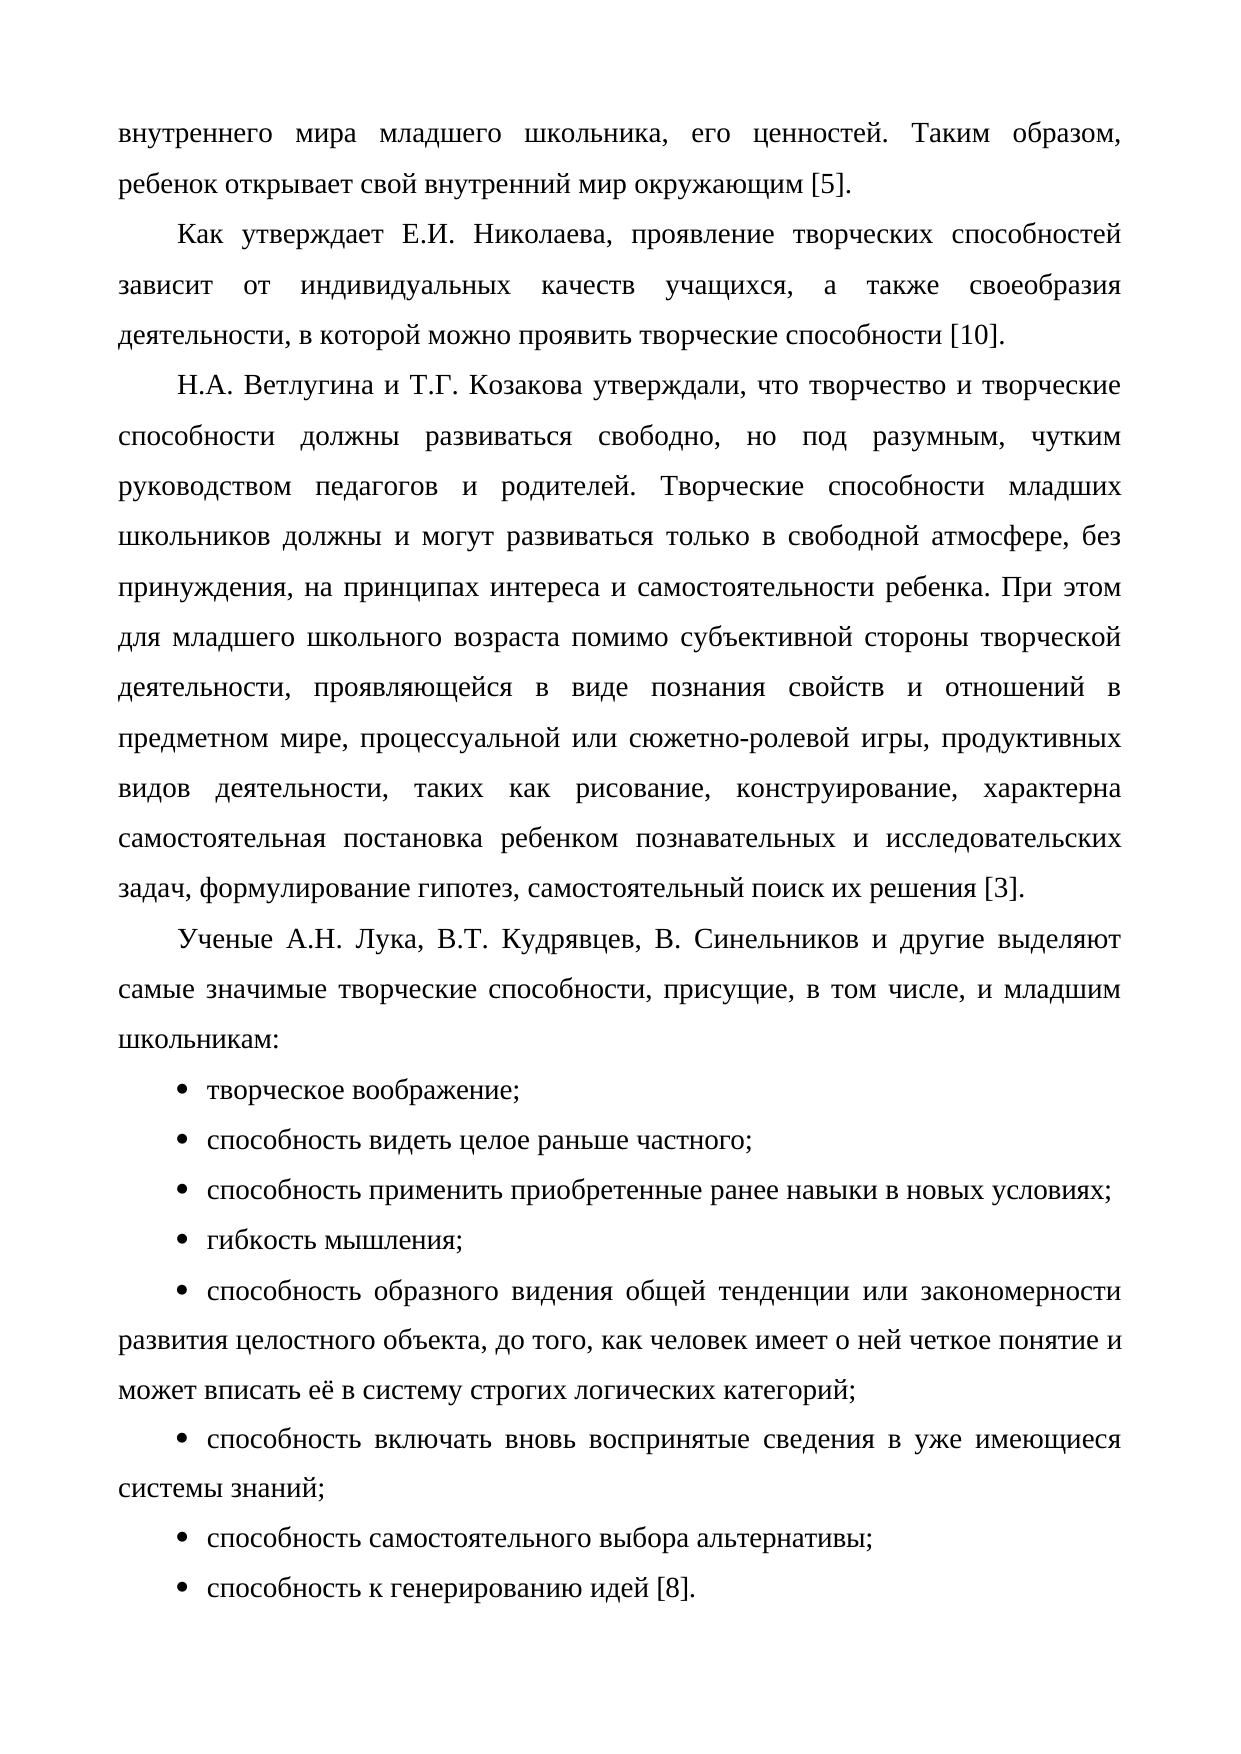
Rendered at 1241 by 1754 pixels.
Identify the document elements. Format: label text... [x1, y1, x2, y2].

list способность образного видения общей тенденции или закономерности развития целостного объекта, до того, как человек имеет о ней четкое понятие и может вписать её в систему строгих логических категорий; [118, 1273, 1122, 1405]
list способность к генерированию идей [8]. [177, 1571, 1137, 1604]
list способность применить приобретенные ранее навыки в новых условиях; [177, 1172, 1137, 1206]
text Как утверждает Е.И. Николаева, проявление творческих способностей зависит от индивидуальных качеств учащихся, а также своеобразия деятельности, в которой можно проявить творческие способности [10]. [118, 217, 1122, 351]
list способность самостоятельного выбора альтернативы; [177, 1520, 1137, 1554]
text внутреннего мира младшего школьника, его ценностей. Таким образом, ребенок открывает свой внутренний мир окружающим [5]. [118, 115, 1121, 199]
text Ученые А.Н. Лука, В.Т. Кудрявцев, В. Синельников и другие выделяют самые значимые творческие способности, присущие, в том числе, и младшим школьникам: [118, 921, 1122, 1055]
list гибкость мышления; [177, 1222, 1137, 1256]
list способность видеть целое раньше частного; [177, 1122, 1137, 1156]
list способность включать вновь воспринятые сведения в уже имеющиеся системы знаний; [118, 1421, 1122, 1504]
text Н.А. Ветлугина и Т.Г. Козакова утверждали, что творчество и творческие способности должны развиваться свободно, но под разумным, чутким руководством педагогов и родителей. Творческие способности младших школьников должны и могут развиваться только в свободной атмосфере, без принуждения, на принципах интереса и самостоятельности ребенка. При этом для младшего школьного возраста помимо субъективной стороны творческой деятельности, проявляющейся в виде познания свойств и отношений в предметном мире, процессуальной или сюжетно-ролевой игры, продуктивных видов деятельности, таких как рисование, конструирование, характерна самостоятельная постановка ребенком познавательных и исследовательских задач, формулирование гипотез, самостоятельный поиск их решения [3]. [118, 367, 1122, 904]
list творческое воображение; [177, 1072, 1137, 1106]
